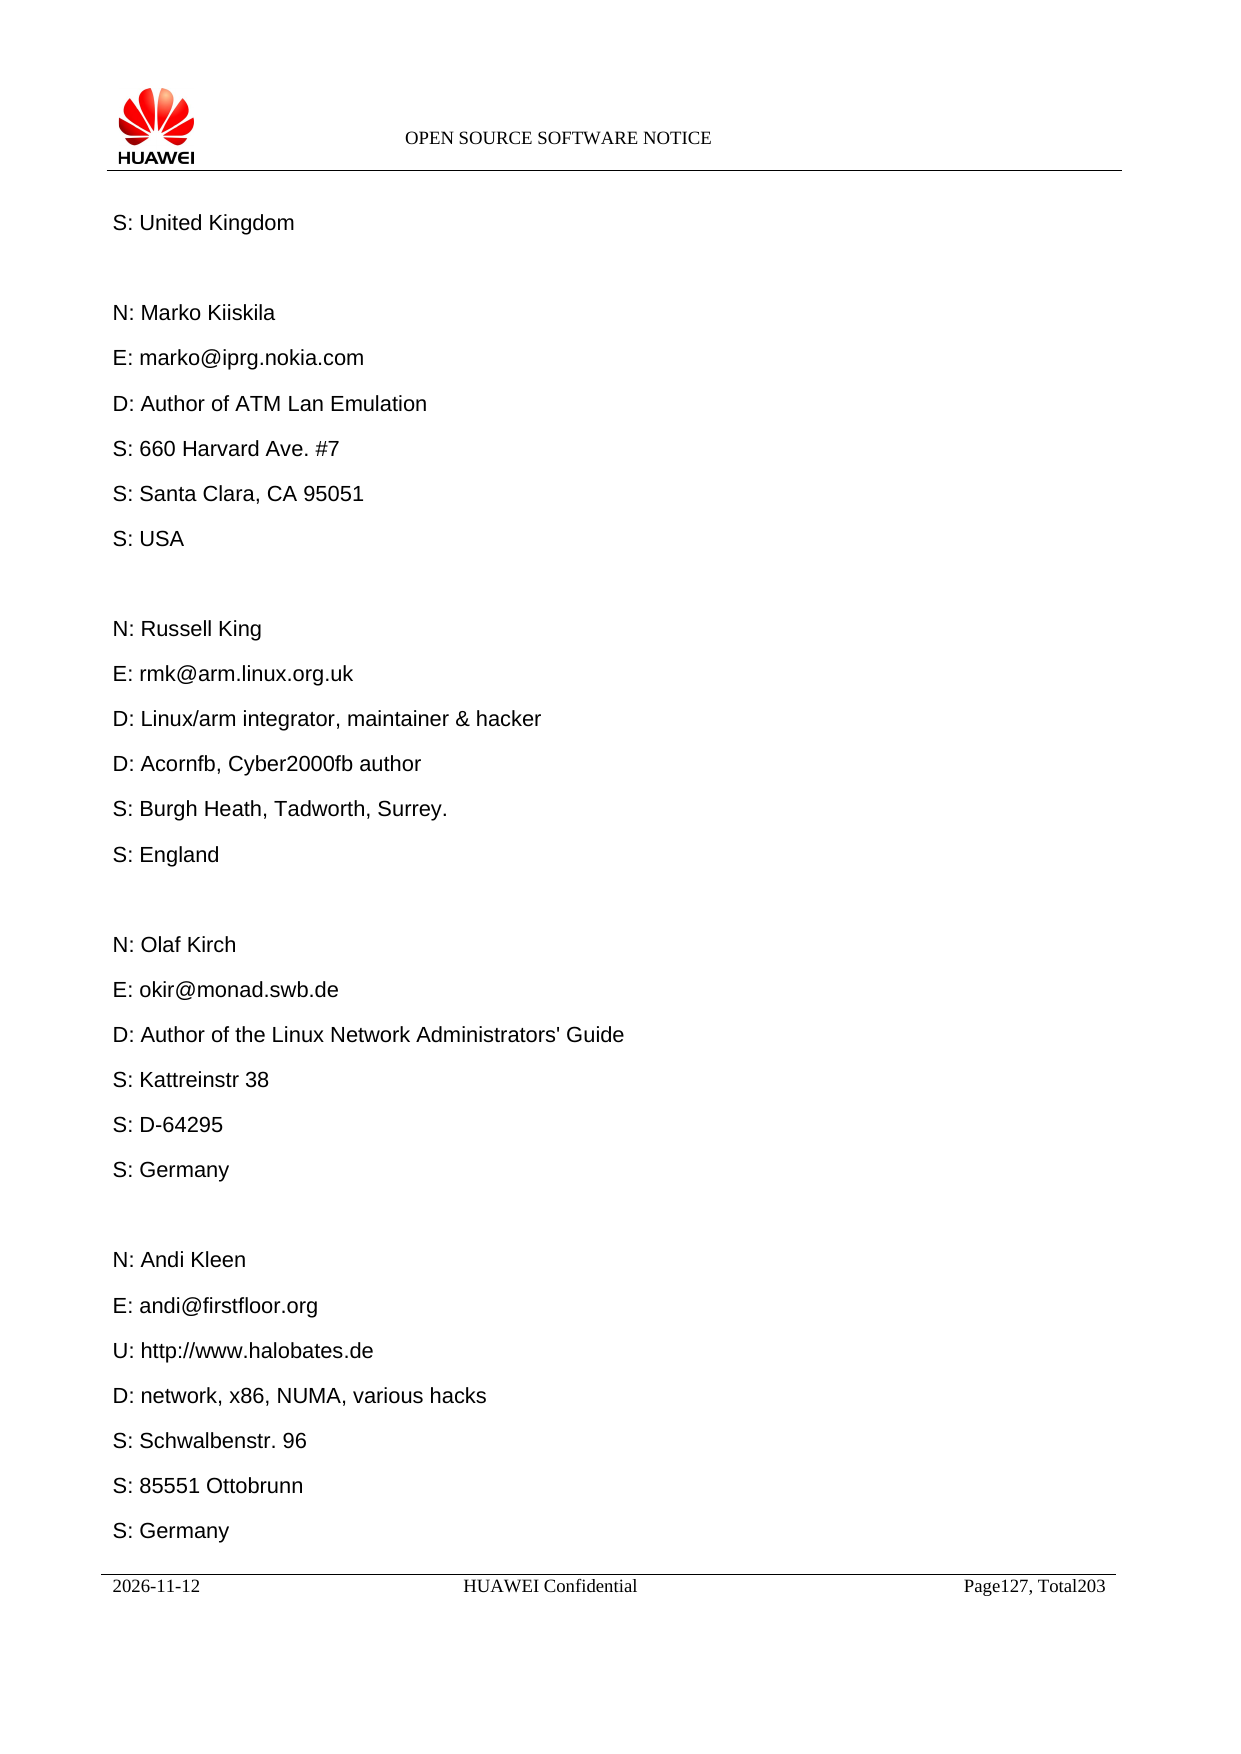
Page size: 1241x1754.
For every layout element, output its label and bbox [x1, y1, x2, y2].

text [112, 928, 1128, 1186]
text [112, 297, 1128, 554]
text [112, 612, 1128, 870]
picture [118, 88, 194, 164]
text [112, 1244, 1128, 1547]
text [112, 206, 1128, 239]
